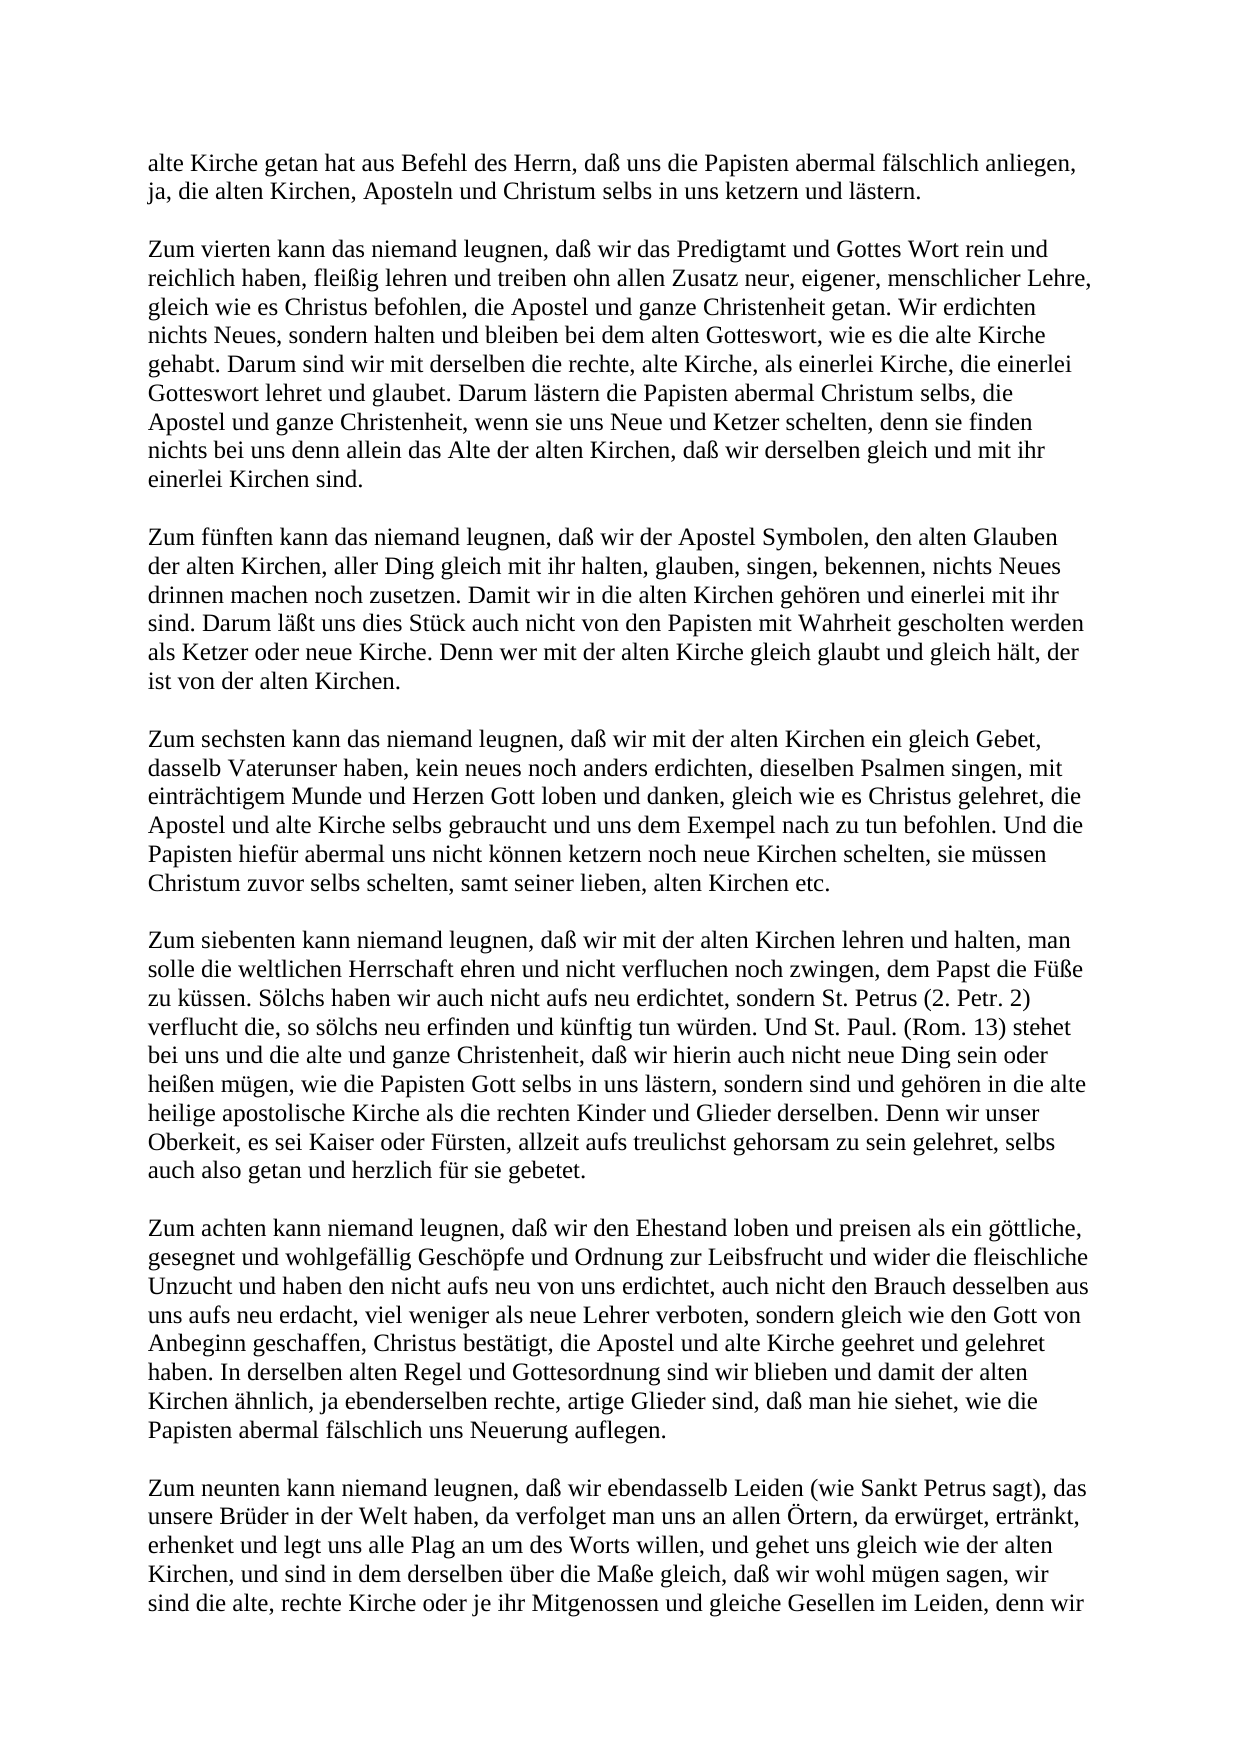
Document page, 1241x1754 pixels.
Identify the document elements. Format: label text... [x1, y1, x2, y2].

text Zum achten kann niemand leugnen, daß wir den Ehestand loben und preisen als ein göttliche, gesegnet und wohlgefällig Geschöpfe und Ordnung zur Leibsfrucht und wider die fleischliche Unzucht und haben den nicht aufs neu von uns erdichtet, auch nicht den Brauch desselben aus uns aufs neu erdacht, viel weniger als neue Lehrer verboten, sondern gleich wie den Gott von Anbeginn geschaffen, Christus bestätigt, die Apostel und alte Kirche geehret und gelehret haben. In derselben alten Regel und Gottesordnung sind wir blieben und damit der alten Kirchen ähnlich, ja ebenderselben rechte, artige Glieder sind, daß man hie siehet, wie die Papisten abermal fälschlich uns Neuerung auflegen. [148, 1213, 1093, 1443]
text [148, 148, 1093, 205]
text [148, 1473, 1093, 1616]
text Zum sechsten kann das niemand leugnen, daß wir mit der alten Kirchen ein gleich Gebet, dasselb Vaterunser haben, kein neues noch anders erdichten, dieselben Psalmen singen, mit einträchtigem Munde und Herzen Gott loben und danken, gleich wie es Christus gelehret, die Apostel und alte Kirche selbs gebraucht und uns dem Exempel nach zu tun befohlen. Und die Papisten hiefür abermal uns nicht können ketzern noch neue Kirchen schelten, sie müssen Christum zuvor selbs schelten, samt seiner lieben, alten Kirchen etc. [148, 724, 1093, 896]
text Zum fünften kann das niemand leugnen, daß wir der Apostel Symbolen, den alten Glauben der alten Kirchen, aller Ding gleich mit ihr halten, glauben, singen, bekennen, nichts Neues drinnen machen noch zusetzen. Damit wir in die alten Kirchen gehören und einerlei mit ihr sind. Darum läßt uns dies Stück auch nicht von den Papisten mit Wahrheit gescholten werden als Ketzer oder neue Kirche. Denn wer mit der alten Kirche gleich glaubt und gleich hält, der ist von der alten Kirchen. [148, 522, 1093, 695]
text Zum siebenten kann niemand leugnen, daß wir mit der alten Kirchen lehren und halten, man solle die weltlichen Herrschaft ehren und nicht verfluchen noch zwingen, dem Papst die Füße zu küssen. Sölchs haben wir auch nicht aufs neu erdichtet, sondern St. Petrus (2. Petr. 2) verflucht die, so sölchs neu erfinden und künftig tun würden. Und St. Paul. (Rom. 13) stehet bei uns und die alte und ganze Christenheit, daß wir hierin auch nicht neue Ding sein oder heißen mügen, wie die Papisten Gott selbs in uns lästern, sondern sind und gehören in die alte heilige apostolische Kirche als die rechten Kinder und Glieder derselben. Denn wir unser Oberkeit, es sei Kaiser oder Fürsten, allzeit aufs treulichst gehorsam zu sein gelehret, selbs auch also getan und herzlich für sie gebetet. [148, 926, 1093, 1184]
text Zum vierten kann das niemand leugnen, daß wir das Predigtamt und Gottes Wort rein und reichlich haben, fleißig lehren und treiben ohn allen Zusatz neur, eigener, menschlicher Lehre, gleich wie es Christus befohlen, die Apostel und ganze Christenheit getan. Wir erdichten nichts Neues, sondern halten und bleiben bei dem alten Gotteswort, wie es die alte Kirche gehabt. Darum sind wir mit derselben die rechte, alte Kirche, als einerlei Kirche, die einerlei Gotteswort lehret und glaubet. Darum lästern die Papisten abermal Christum selbs, die Apostel und ganze Christenheit, wenn sie uns Neue und Ketzer schelten, denn sie finden nichts bei uns denn allein das Alte der alten Kirchen, daß wir derselben gleich und mit ihr einerlei Kirchen sind. [148, 234, 1093, 493]
